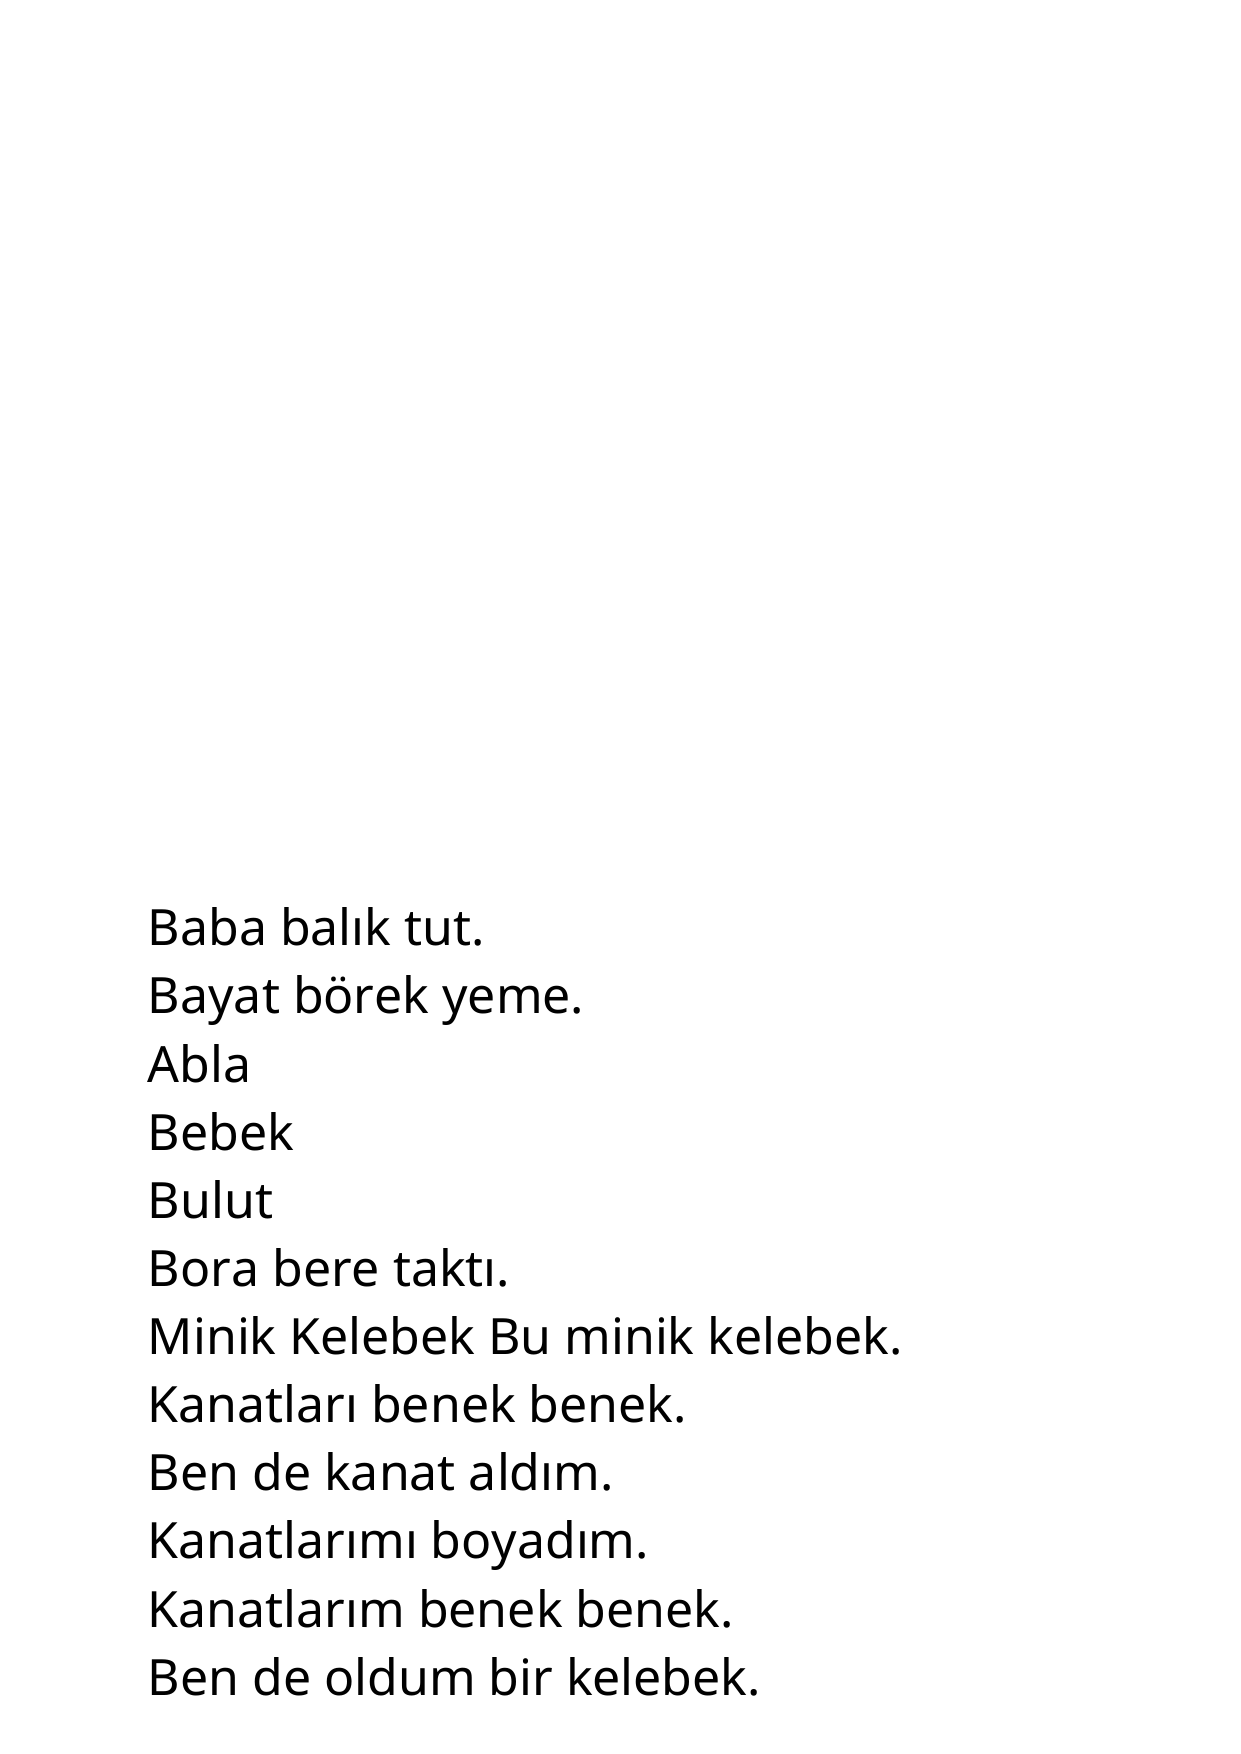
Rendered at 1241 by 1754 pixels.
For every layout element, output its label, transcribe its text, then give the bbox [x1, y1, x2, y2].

text Bora bere taktı. [148, 1233, 1144, 1301]
text Baba balık tut. [148, 892, 1144, 961]
text Bebek [148, 1097, 1144, 1165]
text Bayat börek yeme. [148, 961, 1144, 1029]
text Ben de oldum bir kelebek. [148, 1642, 1144, 1710]
text Kanatları benek benek. [148, 1369, 1144, 1437]
text Kanatlarımı boyadım. [148, 1506, 1144, 1574]
text Bulut [148, 1165, 1144, 1233]
text Kanatlarım benek benek. [148, 1574, 1144, 1642]
text Ben de kanat aldım. [148, 1437, 1144, 1506]
text Abla [148, 1029, 1144, 1097]
text Minik Kelebek Bu minik kelebek. [148, 1301, 1144, 1369]
